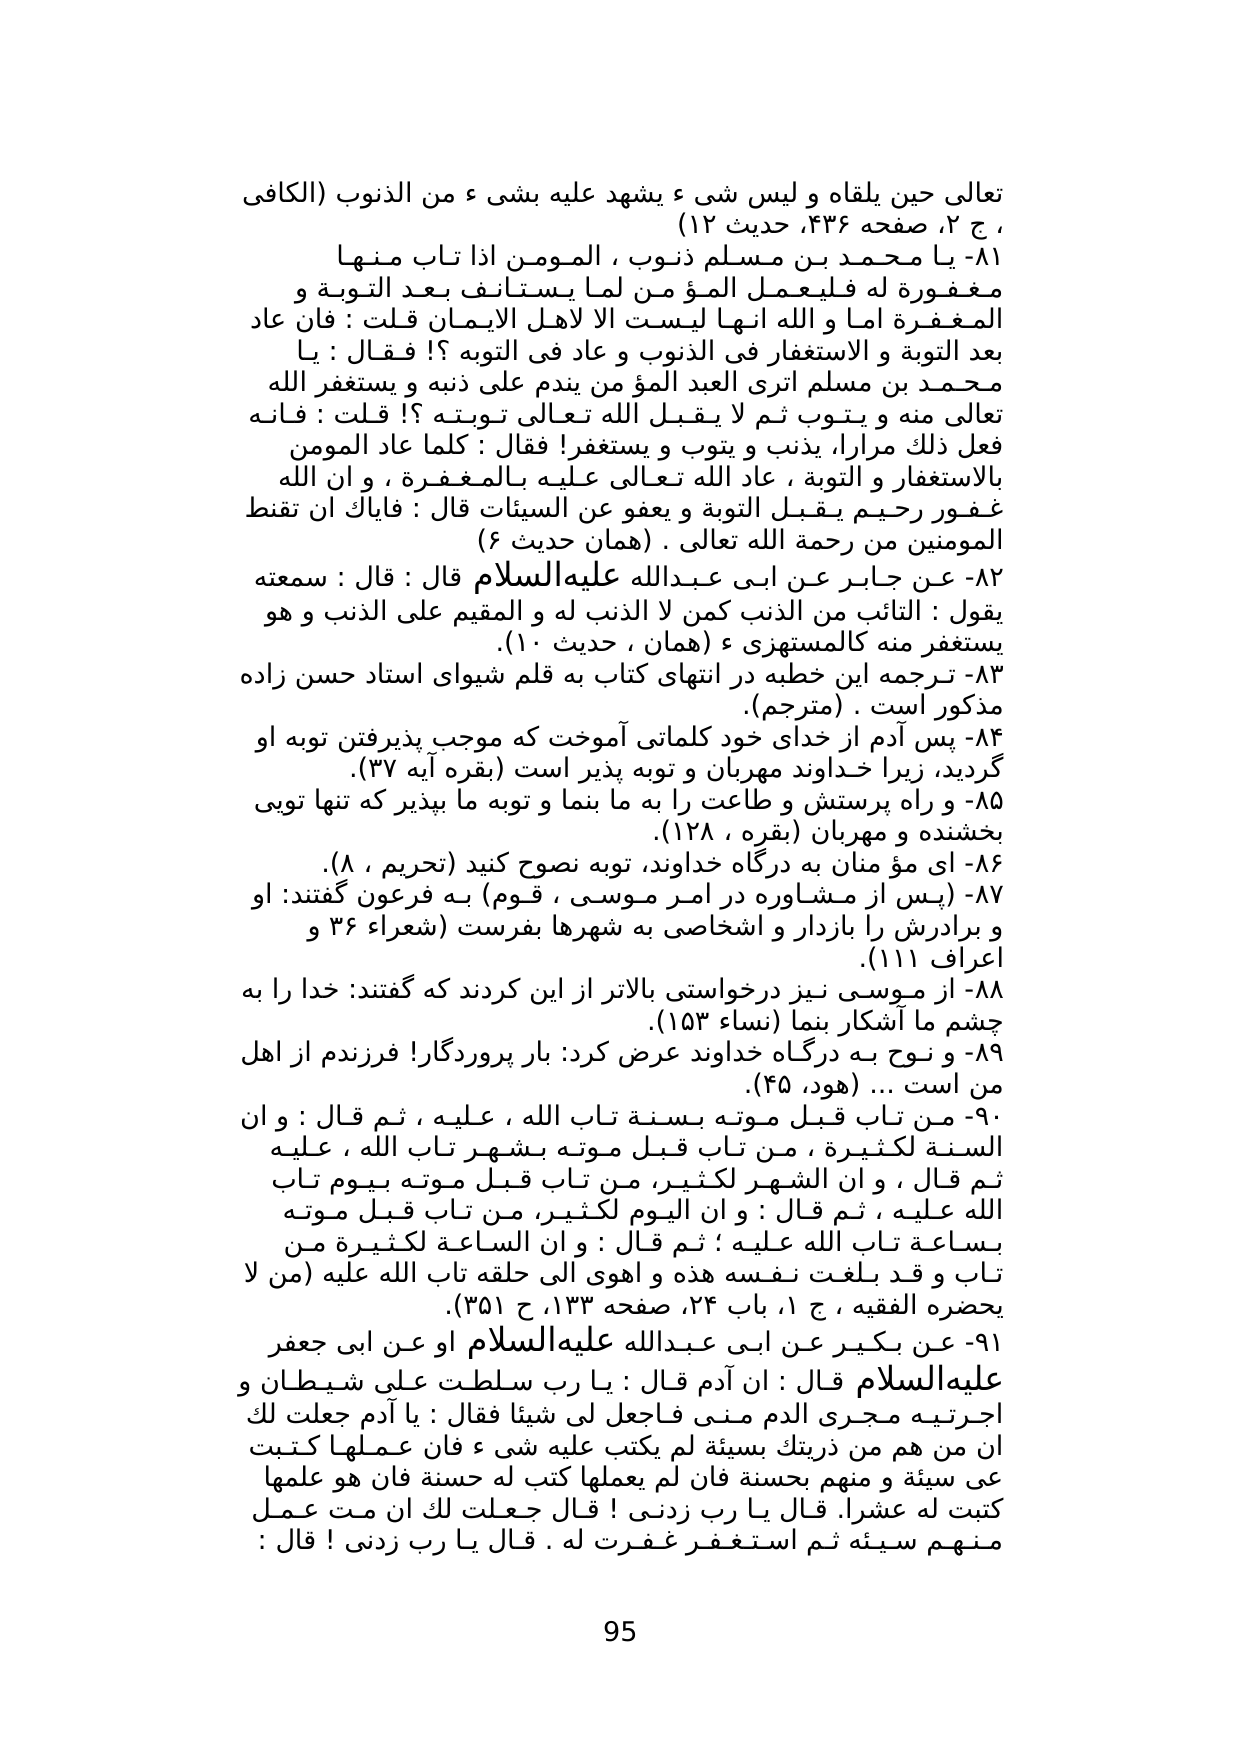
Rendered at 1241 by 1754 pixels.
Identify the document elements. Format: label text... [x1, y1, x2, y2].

text ۹۰- مـن تـاب قـبـل مـوتـه بـسـنـة تـاب الله ، عـليـه ، ثـم قـال : و ان السـنـة لكـثـيـرة ، مـن تـاب قـبـل مـوتـه بـشـهـر تـاب الله ، عـليـه ثـم قـال ، و ان الشـهـر لكـثـيـر، مـن تـاب قـبـل مـوتـه بـيـوم تـاب الله عـليـه ، ثـم قـال : و ان اليـوم لكـثـيـر، مـن تـاب قـبـل مـوتـه بـسـاعـة تـاب الله عـليـه ؛ ثـم قـال : و ان السـاعـة لكـثـيـرة مـن تـاب و قـد بـلغـت نـفـسه هذه و اهوى الى حلقه تاب الله عليه (من لا يحضره الفقيه ، ج ۱، باب ۲۴، صفحه ۱۳۳، ح ۳۵۱). [236, 1100, 1004, 1321]
text ۸۴- پس آدم از خداى خود كلماتى آموخت كه موجب پذيرفتن توبه او گرديد، زيرا خـداوند مهربان و توبه پذير است (بقره آيه ۳۷). [236, 721, 1004, 784]
text ۸۹- و نـوح بـه درگـاه خداوند عرض كرد: بار پروردگار! فرزندم از اهل من است ... (هود، ۴۵). [236, 1037, 1004, 1100]
text ۸۸- از مـوسـى نـيز درخواستى بالاتر از اين كردند كه گفتند: خدا را به چشم ما آشكار بنما (نساء ۱۵۳). [236, 973, 1004, 1037]
text ۸۵- و راه پرستش و طاعت را به ما بنما و توبه ما بپذير كه تنها تويى بخشنده و مهربان (بقره ، ۱۲۸). [236, 784, 1004, 847]
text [236, 177, 1004, 240]
text ۸۷- (پـس از مـشـاوره در امـر مـوسـى ، قـوم) بـه فرعون گفتند: او و برادرش را بازدار و اشخاصى به شهرها بفرست (شعراء ۳۶ و اعراف ۱۱۱). [236, 879, 1004, 973]
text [236, 1321, 1004, 1556]
text ۸۲- عـن جـابـر عـن ابـى عـبـدالله عليه‌السلام قال : قال : سمعته يقول : التائب من الذنب كمن لا الذنب له و المقيم على الذنب و هو يستغفر منه كالمستهزى ء (همان ، حديث ۱۰). [236, 556, 1004, 658]
text ۸۳- تـرجمه اين خطبه در انتهاى كتاب به قلم شيواى استاد حسن زاده مذكور است . (مترجم). [236, 658, 1004, 721]
text ۸۶- اى مؤ منان به درگاه خداوند، توبه نصوح كنيد (تحريم ، ۸). [236, 847, 1004, 879]
text ۸۱- يـا مـحـمـد بـن مـسـلم ذنـوب ، المـومـن اذا تـاب مـنـهـا مـغـفـورة له فـليـعـمـل المـؤ مـن لمـا يـسـتـانـف بـعـد التـوبـة و المـغـفـرة امـا و الله انـهـا ليـسـت الا لاهـل الايـمـان قـلت : فان عاد بعد التوبة و الاستغفار فى الذنوب و عاد فى التوبه ؟! فـقـال : يـا مـحـمـد بن مسلم اترى العبد المؤ من يندم على ذنبه و يستغفر الله تعالى منه و يـتـوب ثـم لا يـقـبـل الله تـعـالى تـوبـتـه ؟! قـلت : فـانـه فعل ذلك مرارا، يذنب و يتوب و يستغفر! فقال : كلما عاد المومن بالاستغفار و التوبة ، عاد الله تـعـالى عـليـه بـالمـغـفـرة ، و ان الله غـفـور رحـيـم يـقـبـل التوبة و يعفو عن السيئات قال : فاياك ان تقنط المومنين من رحمة الله تعالى . (همان حديث ۶) [236, 240, 1004, 556]
